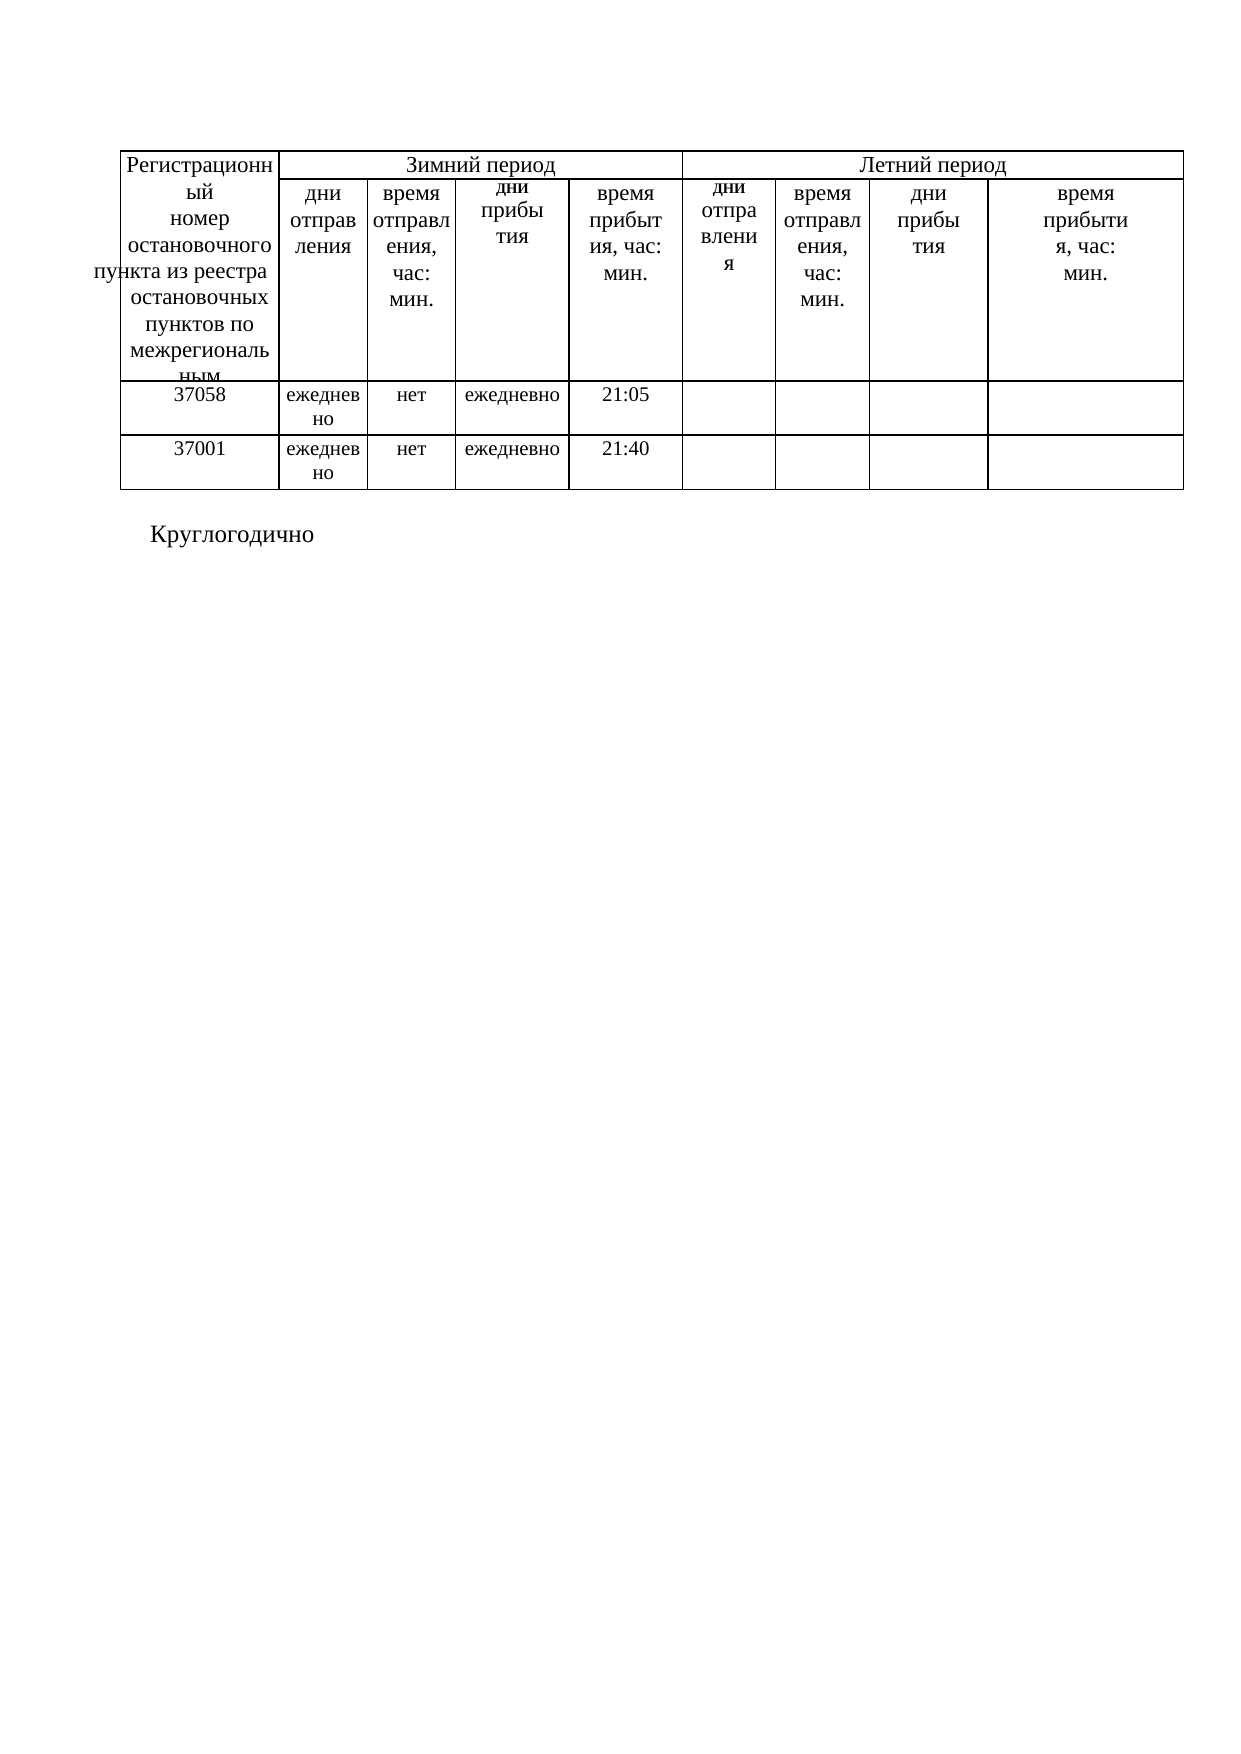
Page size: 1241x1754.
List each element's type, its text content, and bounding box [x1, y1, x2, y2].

table_cell ежедневно [280, 436, 367, 489]
table_cell ежедневно [456, 382, 568, 434]
table_cell ДНИ прибы тия [456, 180, 568, 380]
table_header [121, 152, 278, 380]
table_cell дни прибы тия [870, 180, 987, 380]
table_cell [870, 436, 987, 489]
table_cell [776, 382, 869, 434]
table_cell 37058 [121, 382, 278, 434]
table_header Зимний период [280, 152, 682, 178]
table_cell [870, 382, 987, 434]
table_cell [989, 436, 1183, 489]
table_cell время отправл ения, час: мин. [368, 180, 455, 380]
table_cell время прибыт ия, час: мин. [570, 180, 682, 380]
table_cell 21:05 [570, 382, 682, 434]
table_cell [989, 382, 1183, 434]
table_cell ежедневно [280, 382, 367, 434]
table_cell [683, 436, 775, 489]
table_cell ДНИ отпра влени я [683, 180, 775, 380]
table_cell ежедневно [456, 436, 568, 489]
table_cell дни отправ ления [280, 180, 367, 380]
table_cell [683, 382, 775, 434]
table_cell время отправл ения, час: мин. [776, 180, 869, 380]
text Круглогодично [150, 519, 1090, 548]
table_cell нет [368, 436, 455, 489]
table_header Летний период [683, 152, 1183, 178]
table_cell нет [368, 382, 455, 434]
table_cell 21:40 [570, 436, 682, 489]
table_cell время прибыти я, час: мин. [989, 180, 1183, 380]
table_cell [776, 436, 869, 489]
table_cell 37001 [121, 436, 278, 489]
